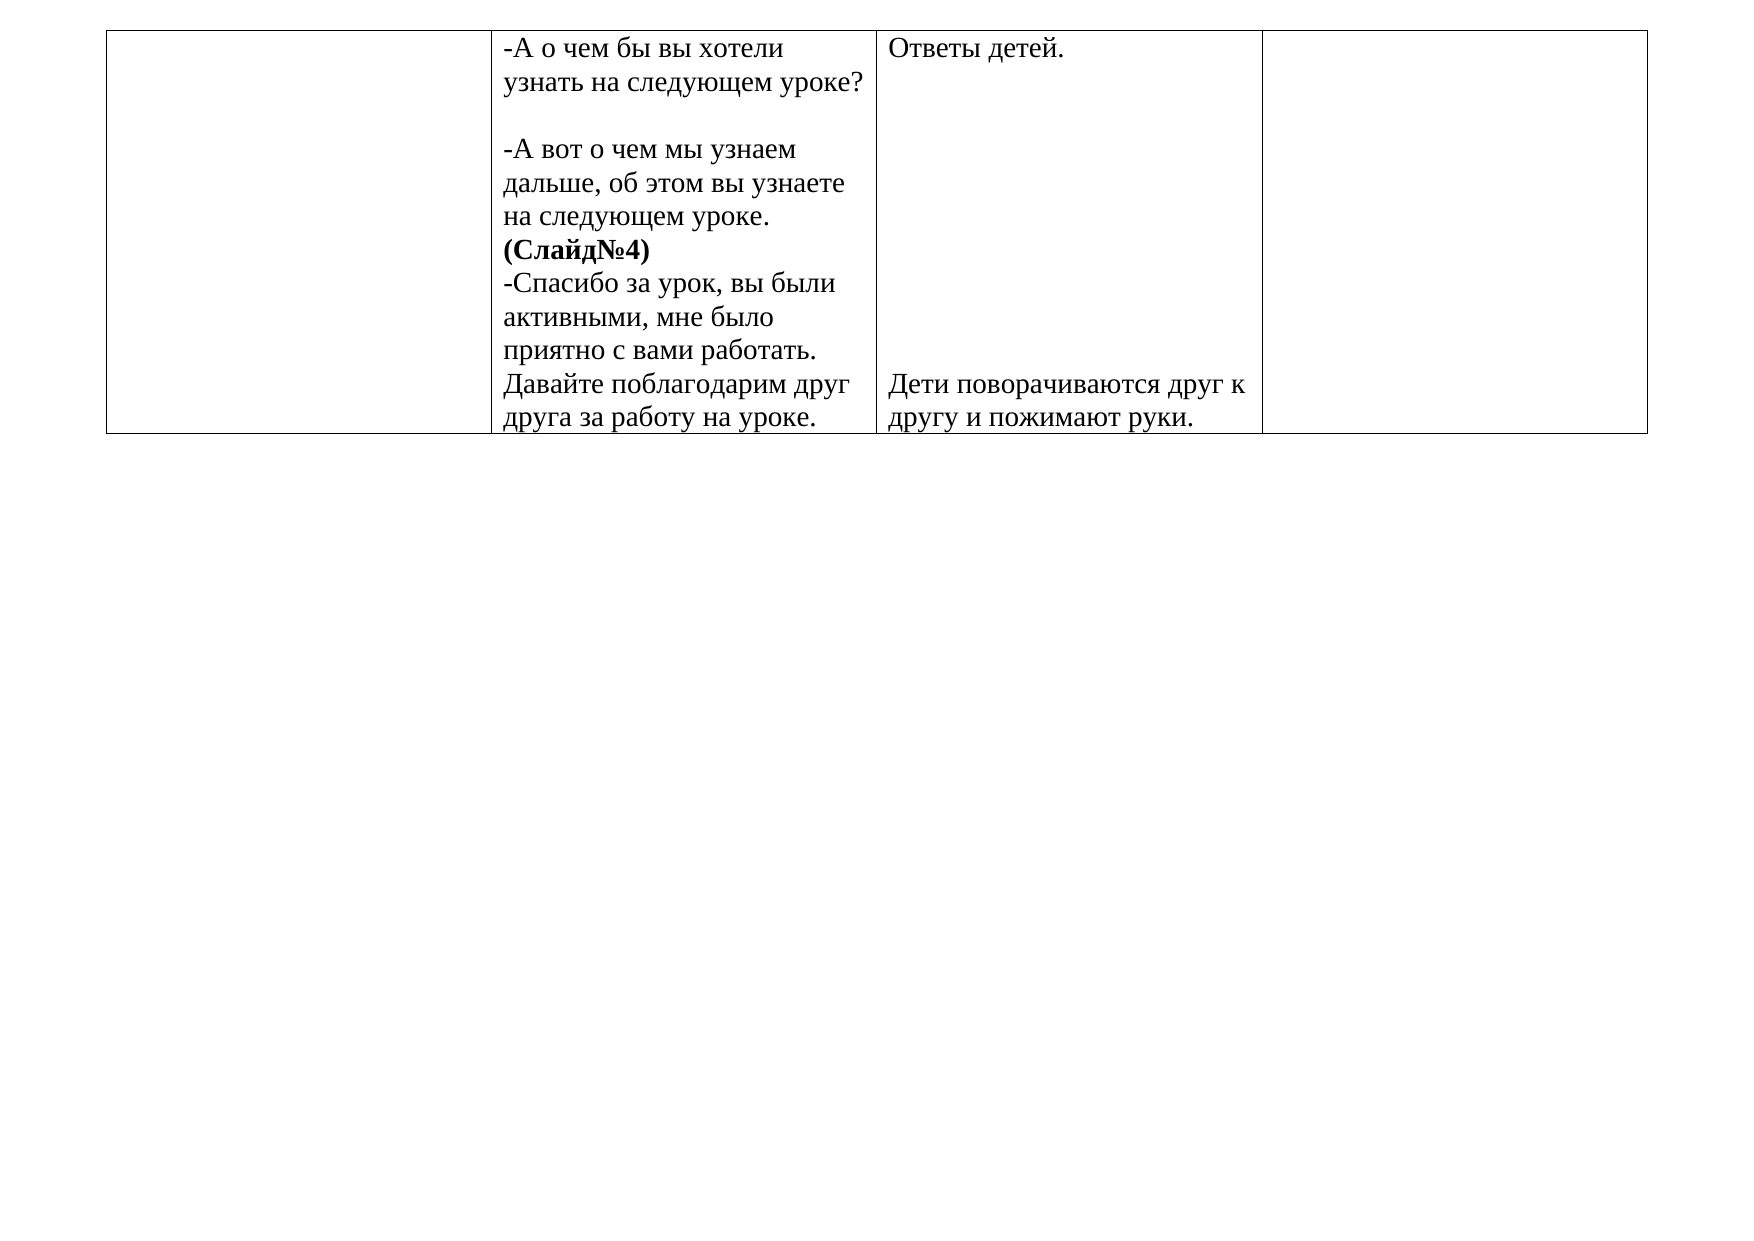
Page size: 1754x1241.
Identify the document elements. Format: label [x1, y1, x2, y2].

table_cell [877, 31, 1262, 433]
table_cell [1263, 31, 1647, 433]
table_cell [107, 31, 491, 433]
table_cell [492, 31, 876, 433]
